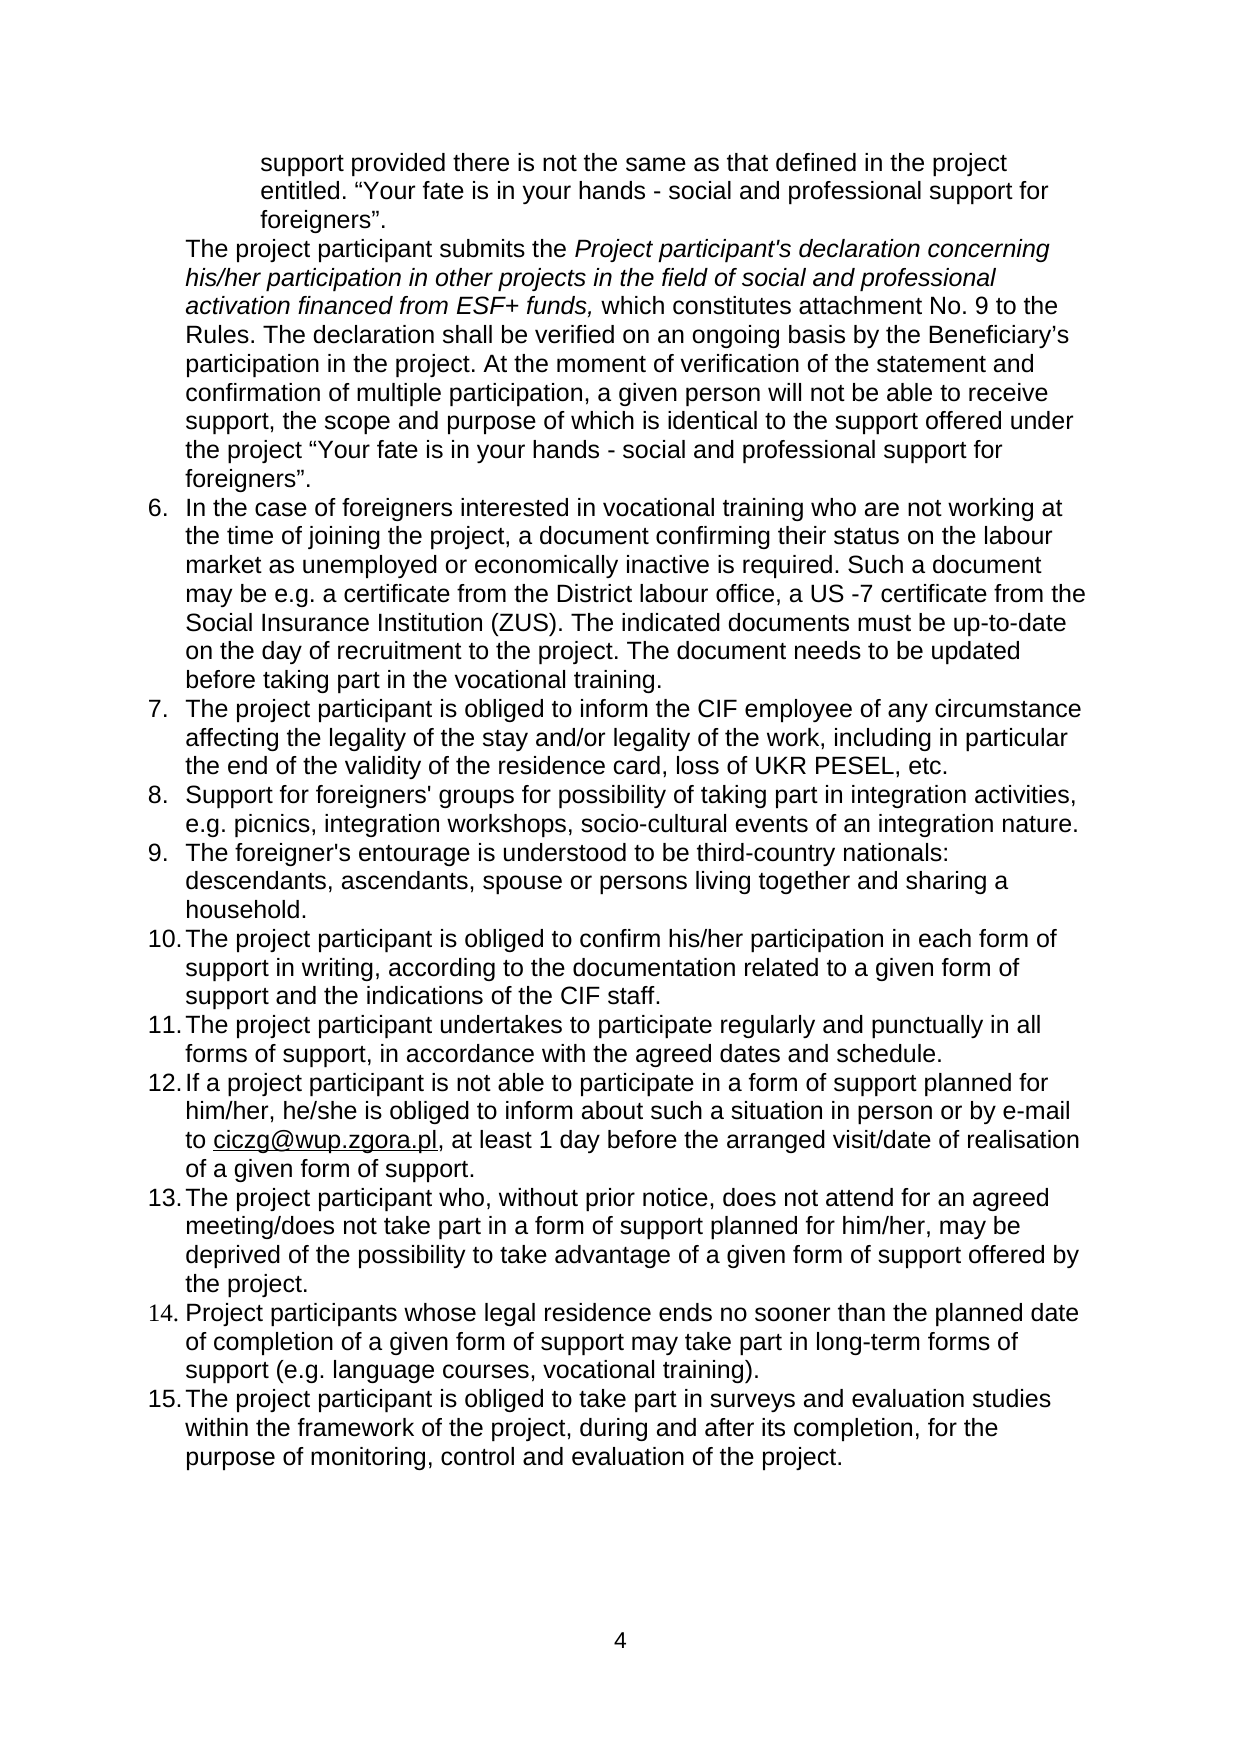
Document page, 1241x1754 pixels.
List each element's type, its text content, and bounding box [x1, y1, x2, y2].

list The project participant who, without prior notice, does not attend for an agreed meeting/does not take part in a form of support planned for him/her, may be deprived of the possibility to take advantage of a given form of support offered by the project. [148, 1183, 1093, 1298]
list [223, 148, 1093, 234]
list The project participant undertakes to participate regularly and punctually in all forms of support, in accordance with the agreed dates and schedule. [148, 1010, 1093, 1068]
list Support for foreigners' groups for possibility of taking part in integration activities, e.g. picnics, integration workshops, socio-cultural events of an integration nature. [148, 780, 1093, 838]
list The project participant is obliged to confirm his/her participation in each form of support in writing, according to the documentation related to a given form of support and the indications of the CIF staff. [148, 924, 1093, 1010]
list In the case of foreigners interested in vocational training who are not working at the time of joining the project, a document confirming their status on the labour market as unemployed or economically inactive is required. Such a document may be e.g. a certificate from the District labour office, a US -7 certificate from the Social Insurance Institution (ZUS). The indicated documents must be up-to-date on the day of recruitment to the project. The document needs to be updated before taking part in the vocational training. [148, 493, 1093, 694]
list The project participant submits the Project participant's declaration concerning his/her participation in other projects in the field of social and professional activation financed from ESF+ funds, which constitutes attachment No. 9 to the Rules. The declaration shall be verified on an ongoing basis by the Beneficiary’s participation in the project. At the moment of verification of the statement and confirmation of multiple participation, a given person will not be able to receive support, the scope and purpose of which is identical to the support offered under the project “Your fate is in your hands - social and professional support for foreigners”. [185, 234, 1093, 493]
list The project participant is obliged to take part in surveys and evaluation studies within the framework of the project, during and after its completion, for the purpose of monitoring, control and evaluation of the project. [148, 1384, 1093, 1470]
list The project participant is obliged to inform the CIF employee of any circumstance affecting the legality of the stay and/or legality of the work, including in particular the end of the validity of the residence card, loss of UKR PESEL, etc. [148, 694, 1093, 780]
list Project participants whose legal residence ends no sooner than the planned date of completion of a given form of support may take part in long-term forms of support (e.g. language courses, vocational training). [148, 1298, 1093, 1384]
list If a project participant is not able to participate in a form of support planned for him/her, he/she is obliged to inform about such a situation in person or by e-mail to ciczg@wup.zgora.pl, at least 1 day before the arranged visit/date of realisation of a given form of support. [148, 1068, 1093, 1183]
list The foreigner's entourage is understood to be third-country nationals: descendants, ascendants, spouse or persons living together and sharing a household. [148, 838, 1093, 924]
